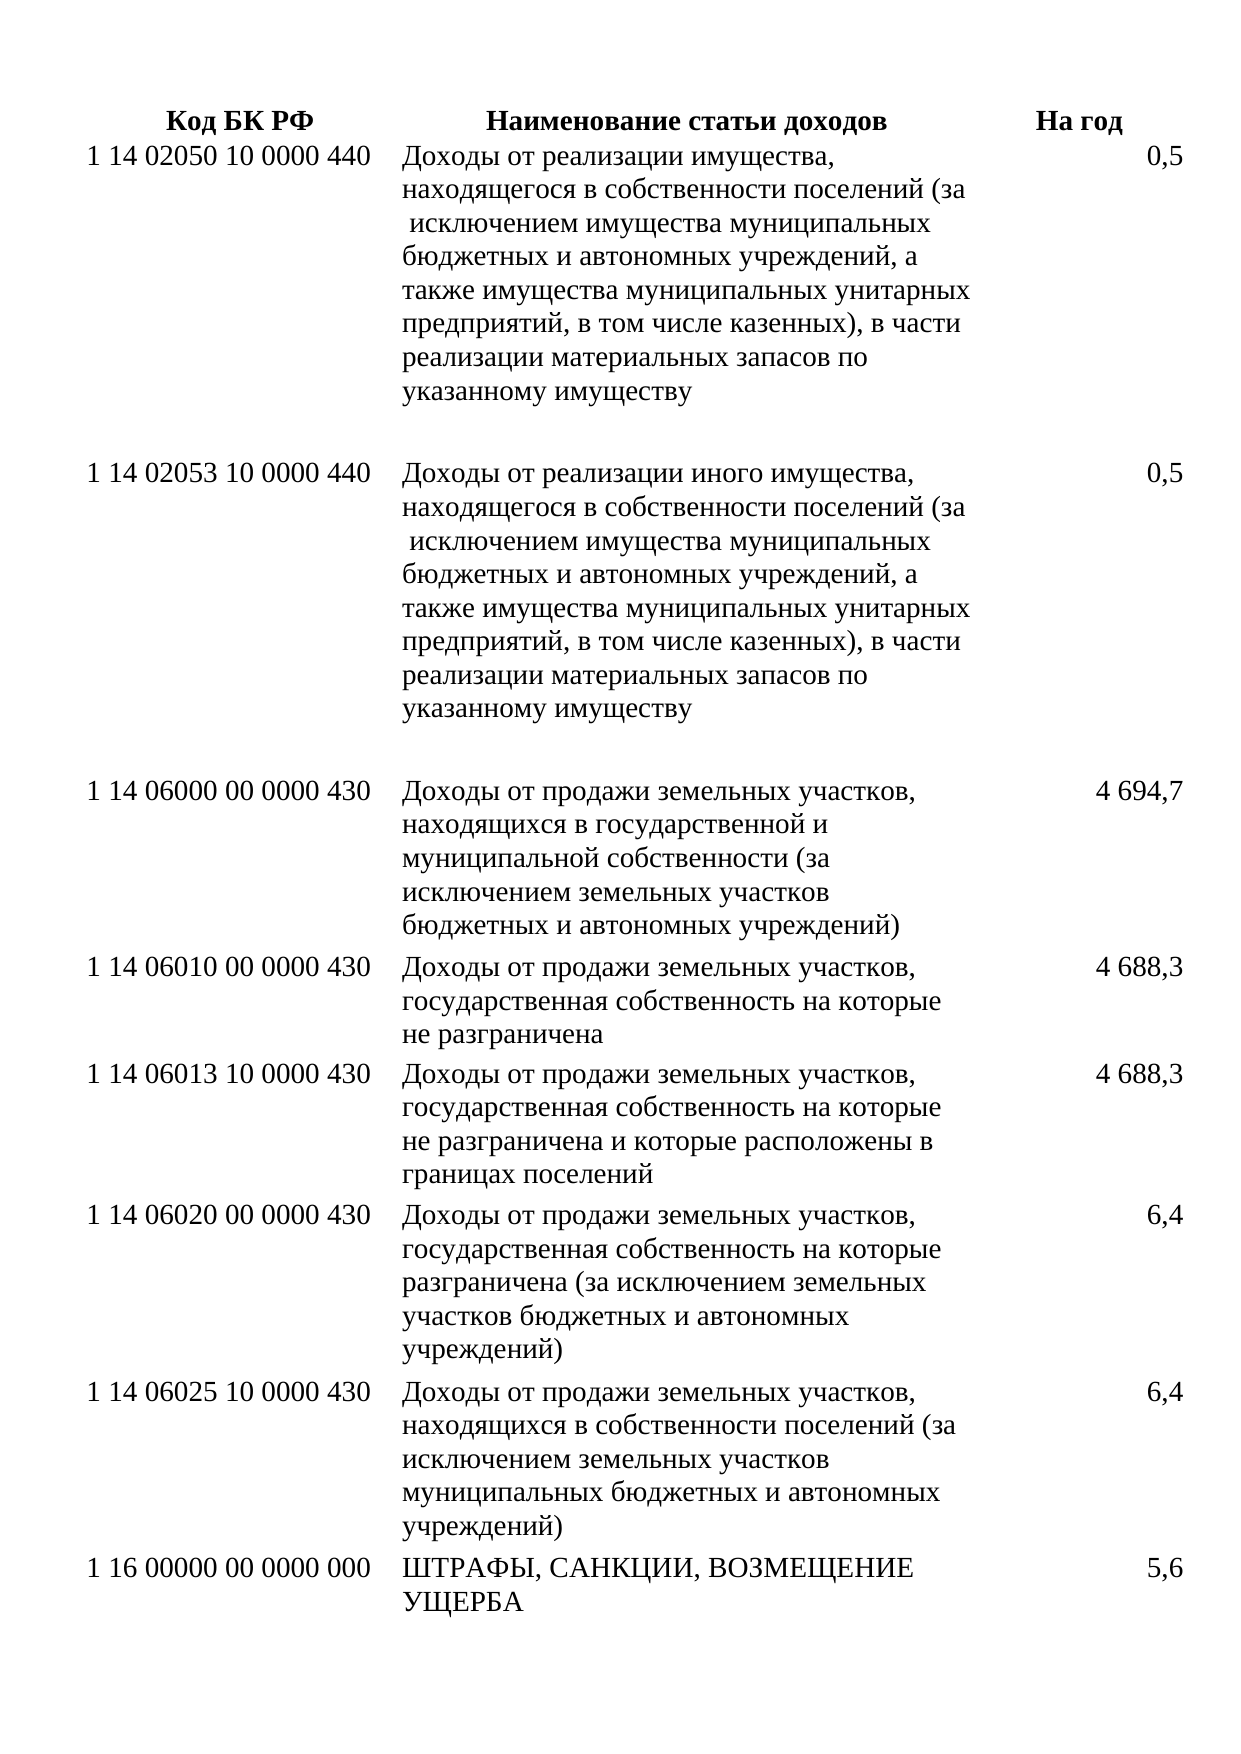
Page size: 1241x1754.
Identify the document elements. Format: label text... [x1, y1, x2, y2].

text разграничена (за исключением земельных [77, 1264, 1199, 1298]
text 1 16 00000 00 0000 000 ШТРАФЫ, САНКЦИИ, ВОЗМЕЩЕНИЕ 5,6 [77, 1550, 1199, 1584]
text реализации материальных запасов по [77, 339, 1199, 373]
text 1 14 06013 10 0000 430 Доходы от продажи земельных участков, 4 688,3 [77, 1056, 1199, 1089]
text границах поселений [77, 1156, 1199, 1190]
text муниципальных бюджетных и автономных [77, 1474, 1199, 1508]
text предприятий, в том числе казенных), в части [77, 623, 1199, 657]
text 1 14 06010 00 0000 430 Доходы от продажи земельных участков, 4 688,3 [77, 949, 1199, 983]
text УЩЕРБА [77, 1584, 1199, 1617]
text находящегося в собственности поселений (за [77, 171, 1199, 205]
text 1 14 06025 10 0000 430 Доходы от продажи земельных участков, 6,4 [77, 1374, 1199, 1407]
text также имущества муниципальных унитарных [77, 272, 1199, 306]
text исключением земельных участков [77, 874, 1199, 907]
text находящихся в государственной и [77, 807, 1199, 840]
text также имущества муниципальных унитарных [77, 590, 1199, 623]
text учреждений) [77, 1331, 1199, 1365]
text исключением имущества муниципальных [77, 523, 1199, 556]
text государственная собственность на которые [77, 983, 1199, 1017]
text Код БК РФ Наименование статьи доходов На год [77, 103, 1199, 136]
text государственная собственность на которые [77, 1231, 1199, 1264]
text учреждений) [77, 1508, 1199, 1541]
text муниципальной собственности (за [77, 840, 1199, 874]
text находящегося в собственности поселений (за [77, 489, 1199, 523]
text реализации материальных запасов по [77, 657, 1199, 690]
text исключением земельных участков [77, 1441, 1199, 1474]
text указанному имуществу [77, 690, 1199, 724]
text государственная собственность на которые [77, 1089, 1199, 1123]
text бюджетных и автономных учреждений) [77, 907, 1199, 941]
text находящихся в собственности поселений (за [77, 1407, 1199, 1441]
text не разграничена [77, 1017, 1199, 1050]
text предприятий, в том числе казенных), в части [77, 306, 1199, 339]
text 1 14 06020 00 0000 430 Доходы от продажи земельных участков, 6,4 [77, 1197, 1199, 1231]
text не разграничена и которые расположены в [77, 1123, 1199, 1156]
text участков бюджетных и автономных [77, 1298, 1199, 1331]
text 1 14 02050 10 0000 440 Доходы от реализации имущества, 0,5 [77, 138, 1199, 171]
text 1 14 06000 00 0000 430 Доходы от продажи земельных участков, 4 694,7 [77, 773, 1199, 807]
text исключением имущества муниципальных [77, 205, 1199, 238]
text 1 14 02053 10 0000 440 Доходы от реализации иного имущества, 0,5 [77, 456, 1199, 489]
text бюджетных и автономных учреждений, а [77, 556, 1199, 590]
text бюджетных и автономных учреждений, а [77, 238, 1199, 272]
text указанному имуществу [77, 373, 1199, 406]
